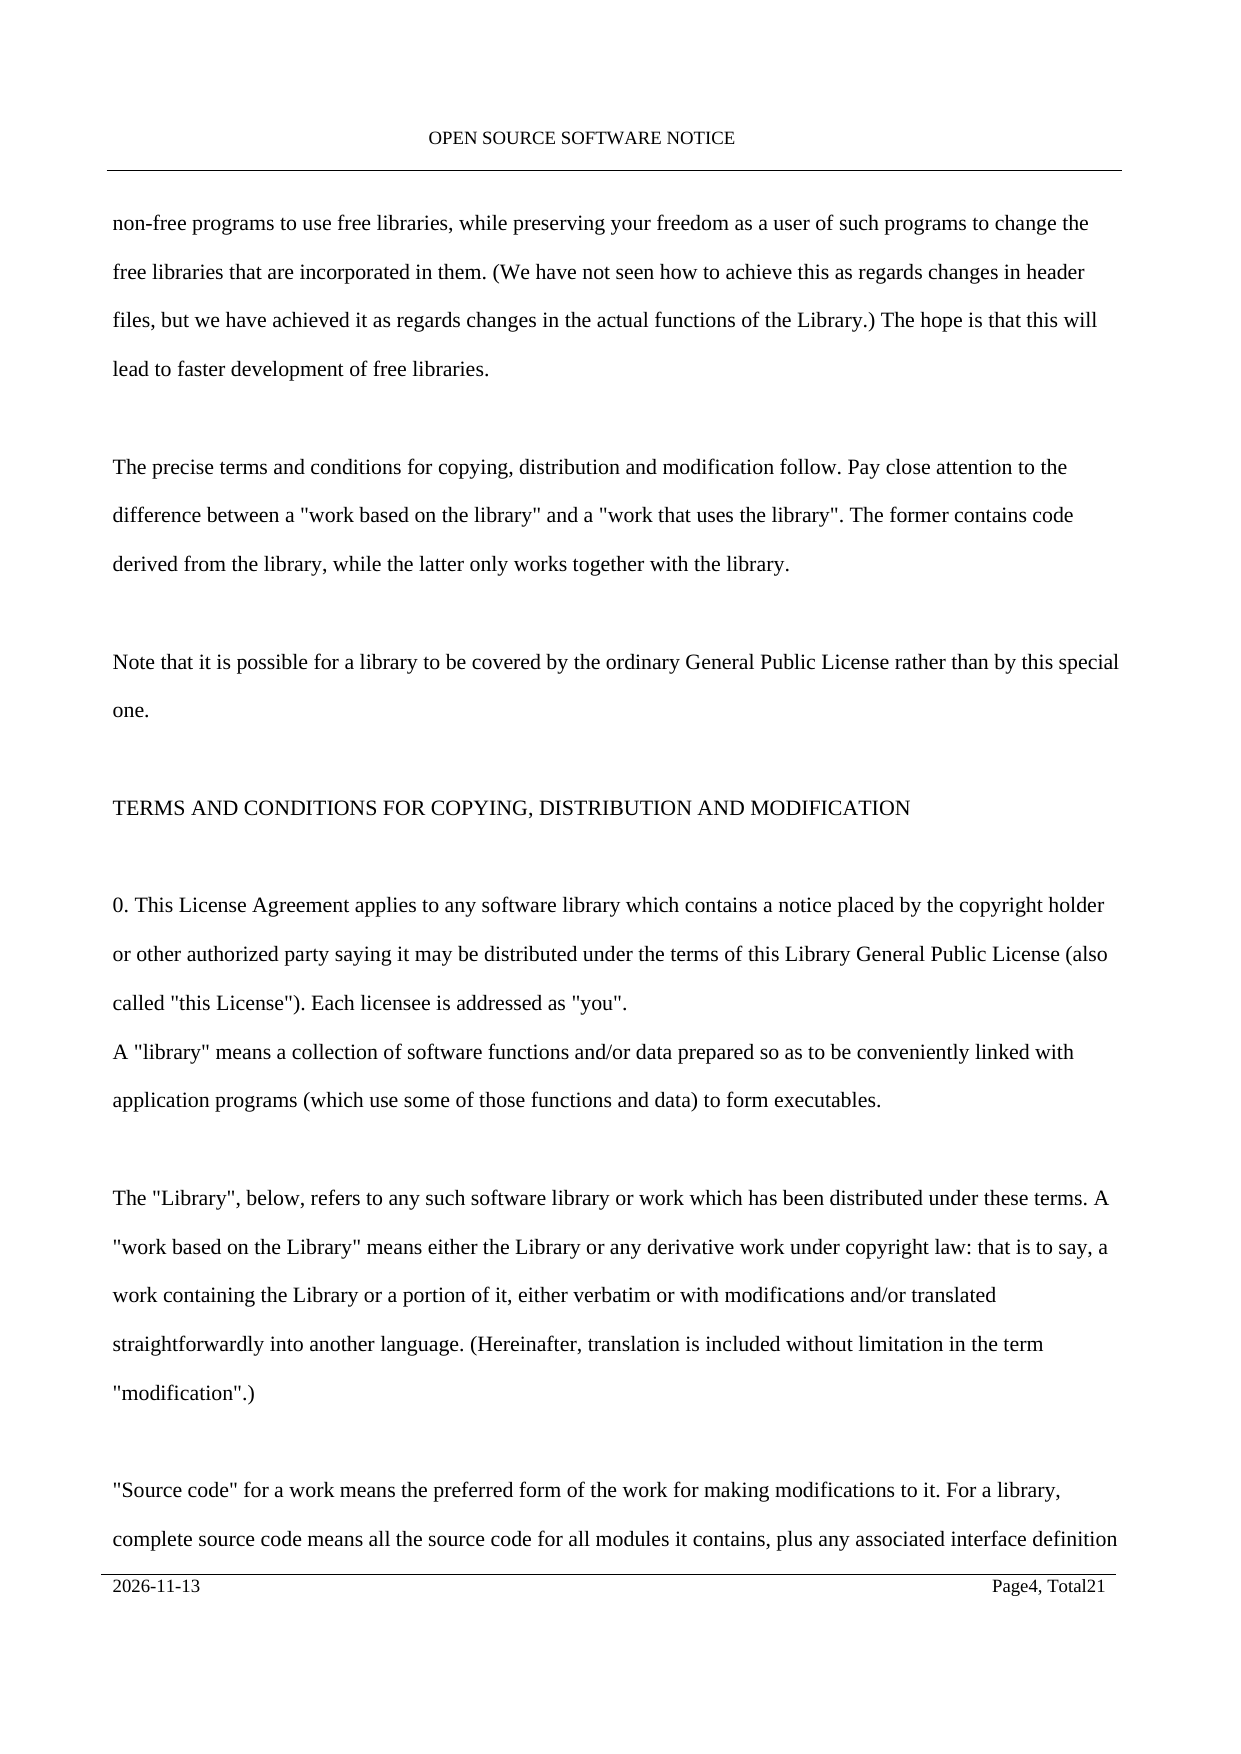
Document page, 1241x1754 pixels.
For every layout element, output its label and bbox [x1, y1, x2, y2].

text [112, 206, 1128, 1555]
